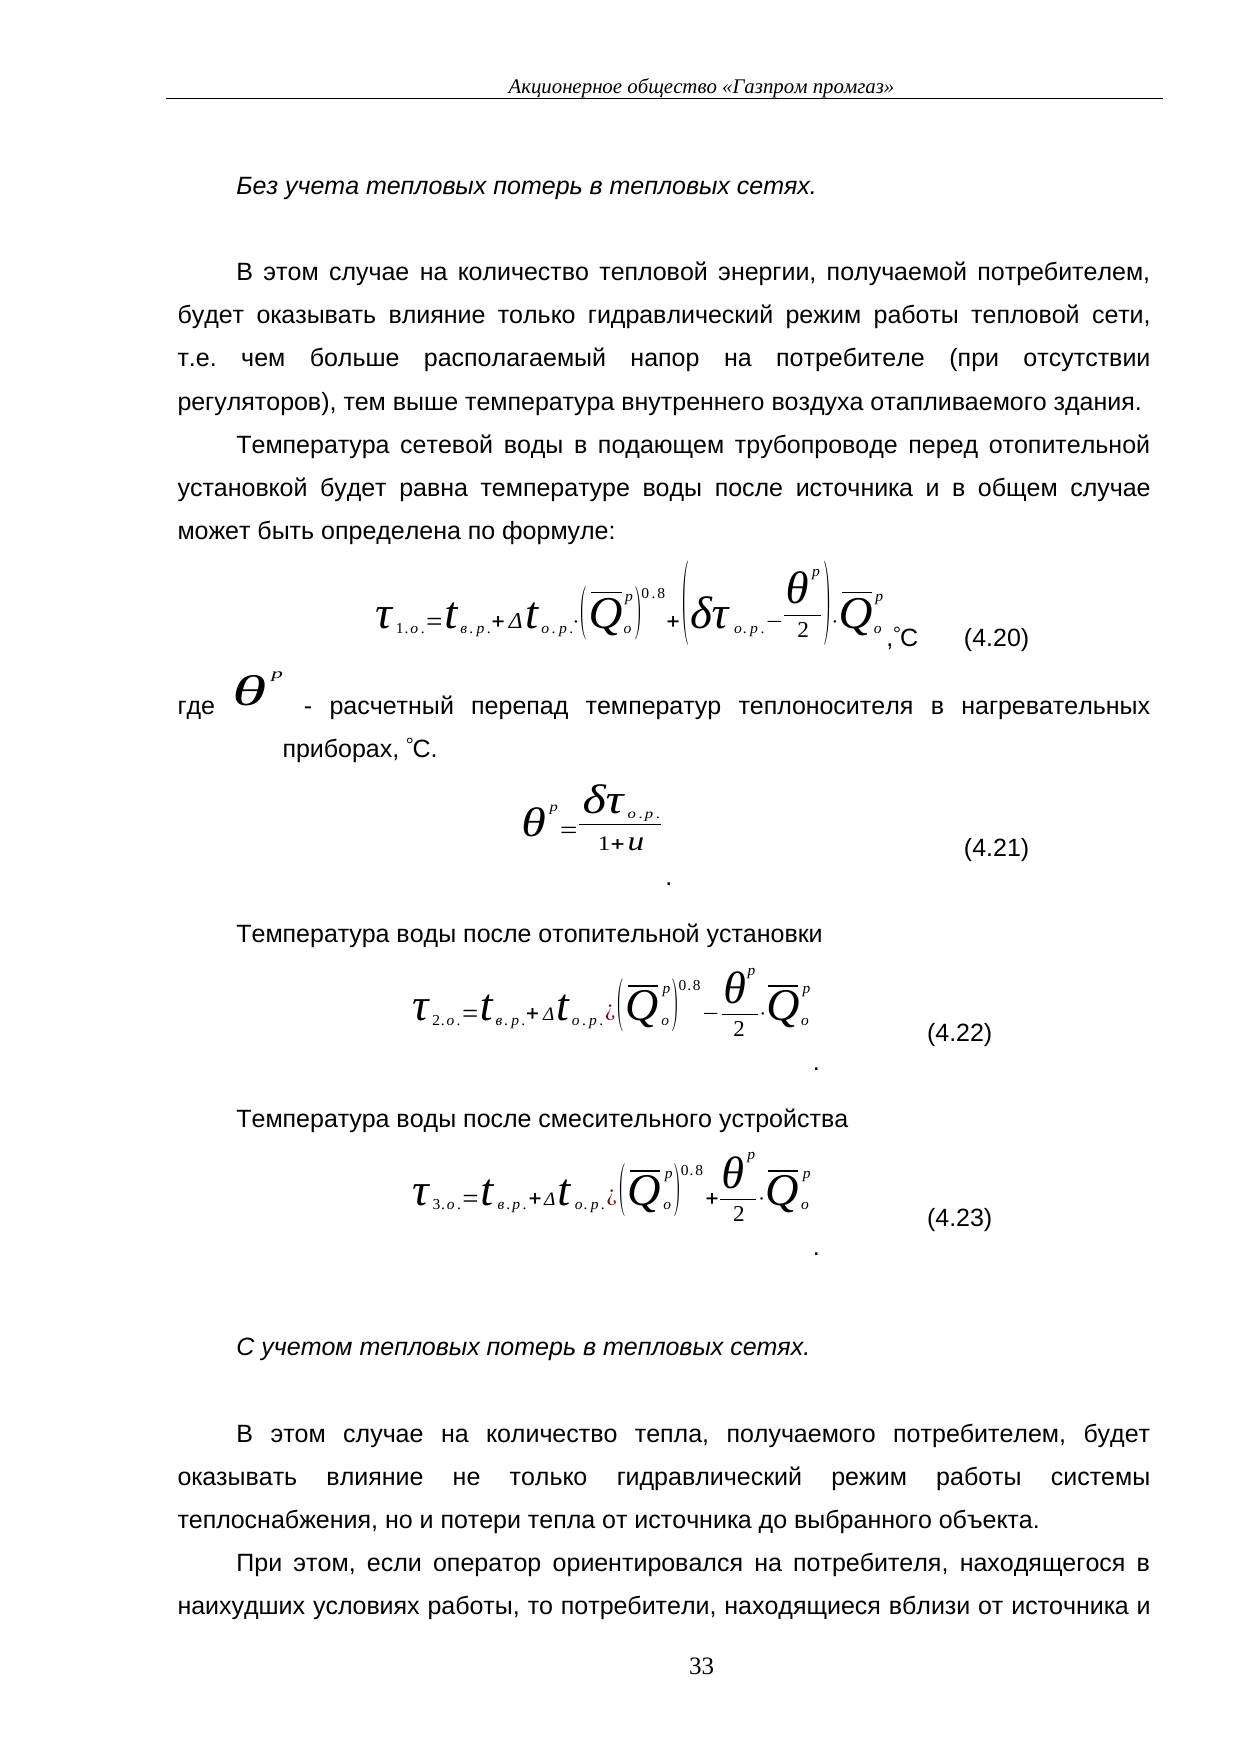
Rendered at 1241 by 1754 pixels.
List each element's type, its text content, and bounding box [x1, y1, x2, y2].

text Без учета тепловых потерь в тепловых сетях. [177, 171, 1152, 199]
text Температура воды после смесительного устройства [177, 1104, 1152, 1133]
text где - расчетный перепад температур теплоносителя в нагревательных приборах, С. [177, 666, 1152, 763]
text В этом случае на количество тепловой энергии, получаемой потребителем, будет оказывать влияние только гидравлический режим работы тепловой сети, т.е. чем больше располагаемый напор на потребителе (при отсутствии регуляторов), тем выше температура внутреннего воздуха отапливаемого здания. [177, 257, 1152, 415]
text ,С (4.20) [177, 559, 1152, 652]
text . (4.21) [325, 777, 1152, 890]
text В этом случае на количество тепла, получаемого потребителем, будет оказывать влияние не только гидравлический режим работы системы теплоснабжения, но и потери тепла от источника до выбранного объекта. [177, 1419, 1152, 1534]
text Температура воды после отопительной установки [177, 919, 1152, 948]
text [177, 1548, 1152, 1620]
text С учетом тепловых потерь в тепловых сетях. [177, 1332, 1152, 1361]
text Температура сетевой воды в подающем трубопроводе перед отопительной установкой будет равна температуре воды после источника и в общем случае может быть определена по формуле: [177, 429, 1152, 544]
text . (4.23) [177, 1147, 1152, 1261]
text . (4.22) [177, 962, 1152, 1075]
